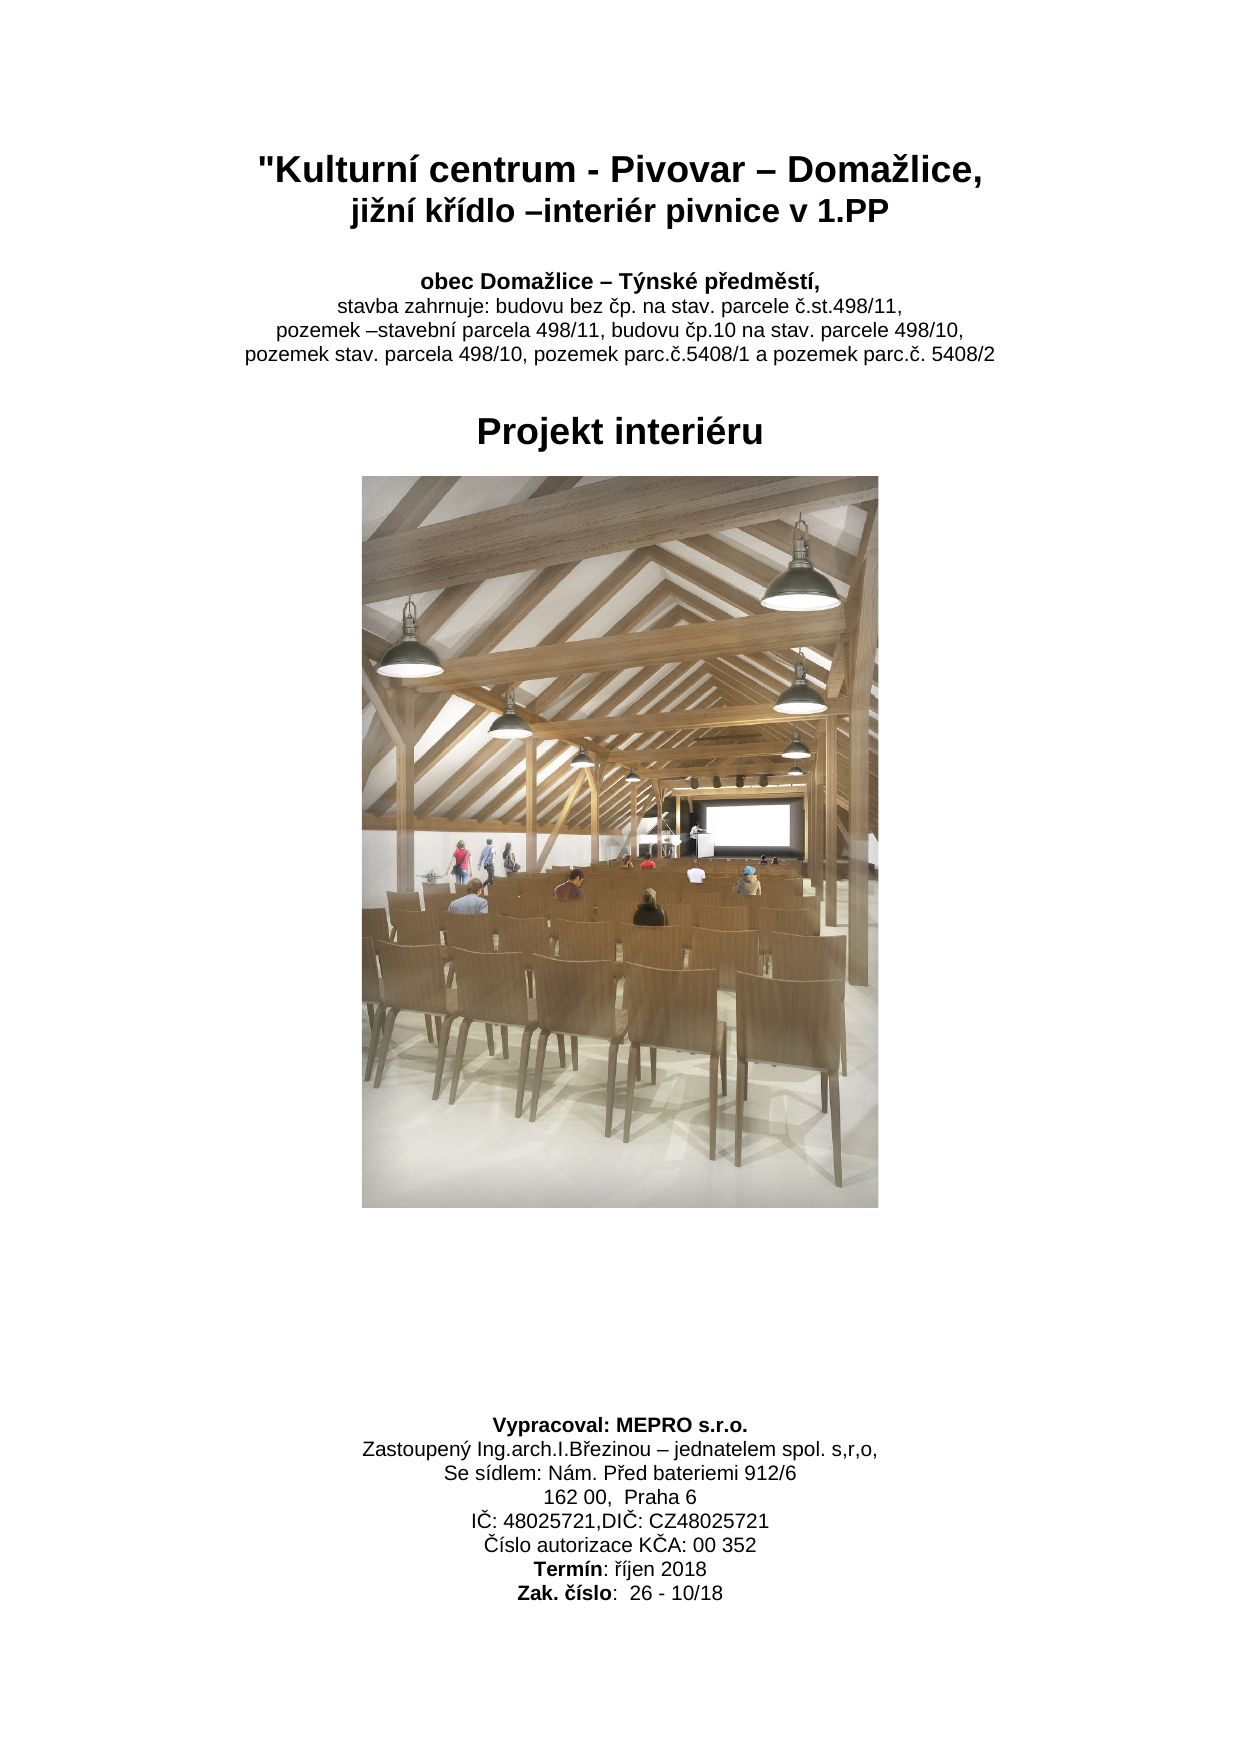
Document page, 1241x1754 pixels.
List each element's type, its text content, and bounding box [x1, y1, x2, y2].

text Projekt interiéru [148, 409, 1093, 452]
text Číslo autorizace KČA: 00 352 [148, 1533, 1093, 1557]
text stavba zahrnuje: budovu bez čp. na stav. parcele č.st.498/11, [148, 294, 1093, 318]
text pozemek –stavební parcela 498/11, budovu čp.10 na stav. parcele 498/10, [148, 318, 1093, 342]
text Zastoupený Ing.arch.I.Březinou – jednatelem spol. s,r,o, [148, 1437, 1093, 1461]
text Vypracoval: MEPRO s.r.o. [148, 1413, 1093, 1437]
text 162 00, Praha 6 [148, 1485, 1093, 1509]
text jižní křídlo –interiér pivnice v 1.PP [148, 191, 1093, 229]
text pozemek stav. parcela 498/10, pozemek parc.č.5408/1 a pozemek parc.č. 5408/2 [148, 342, 1093, 366]
picture [361, 476, 879, 1208]
text obec Domažlice – Týnské předměstí, [148, 268, 1093, 294]
text IČ: 48025721,DIČ: CZ48025721 [148, 1509, 1093, 1533]
text Zak. číslo: 26 - 10/18 [148, 1581, 1093, 1605]
text "Kulturní centrum - Pivovar – Domažlice, [148, 148, 1093, 191]
text Termín: říjen 2018 [148, 1557, 1093, 1581]
text Se sídlem: Nám. Před bateriemi 912/6 [148, 1461, 1093, 1485]
